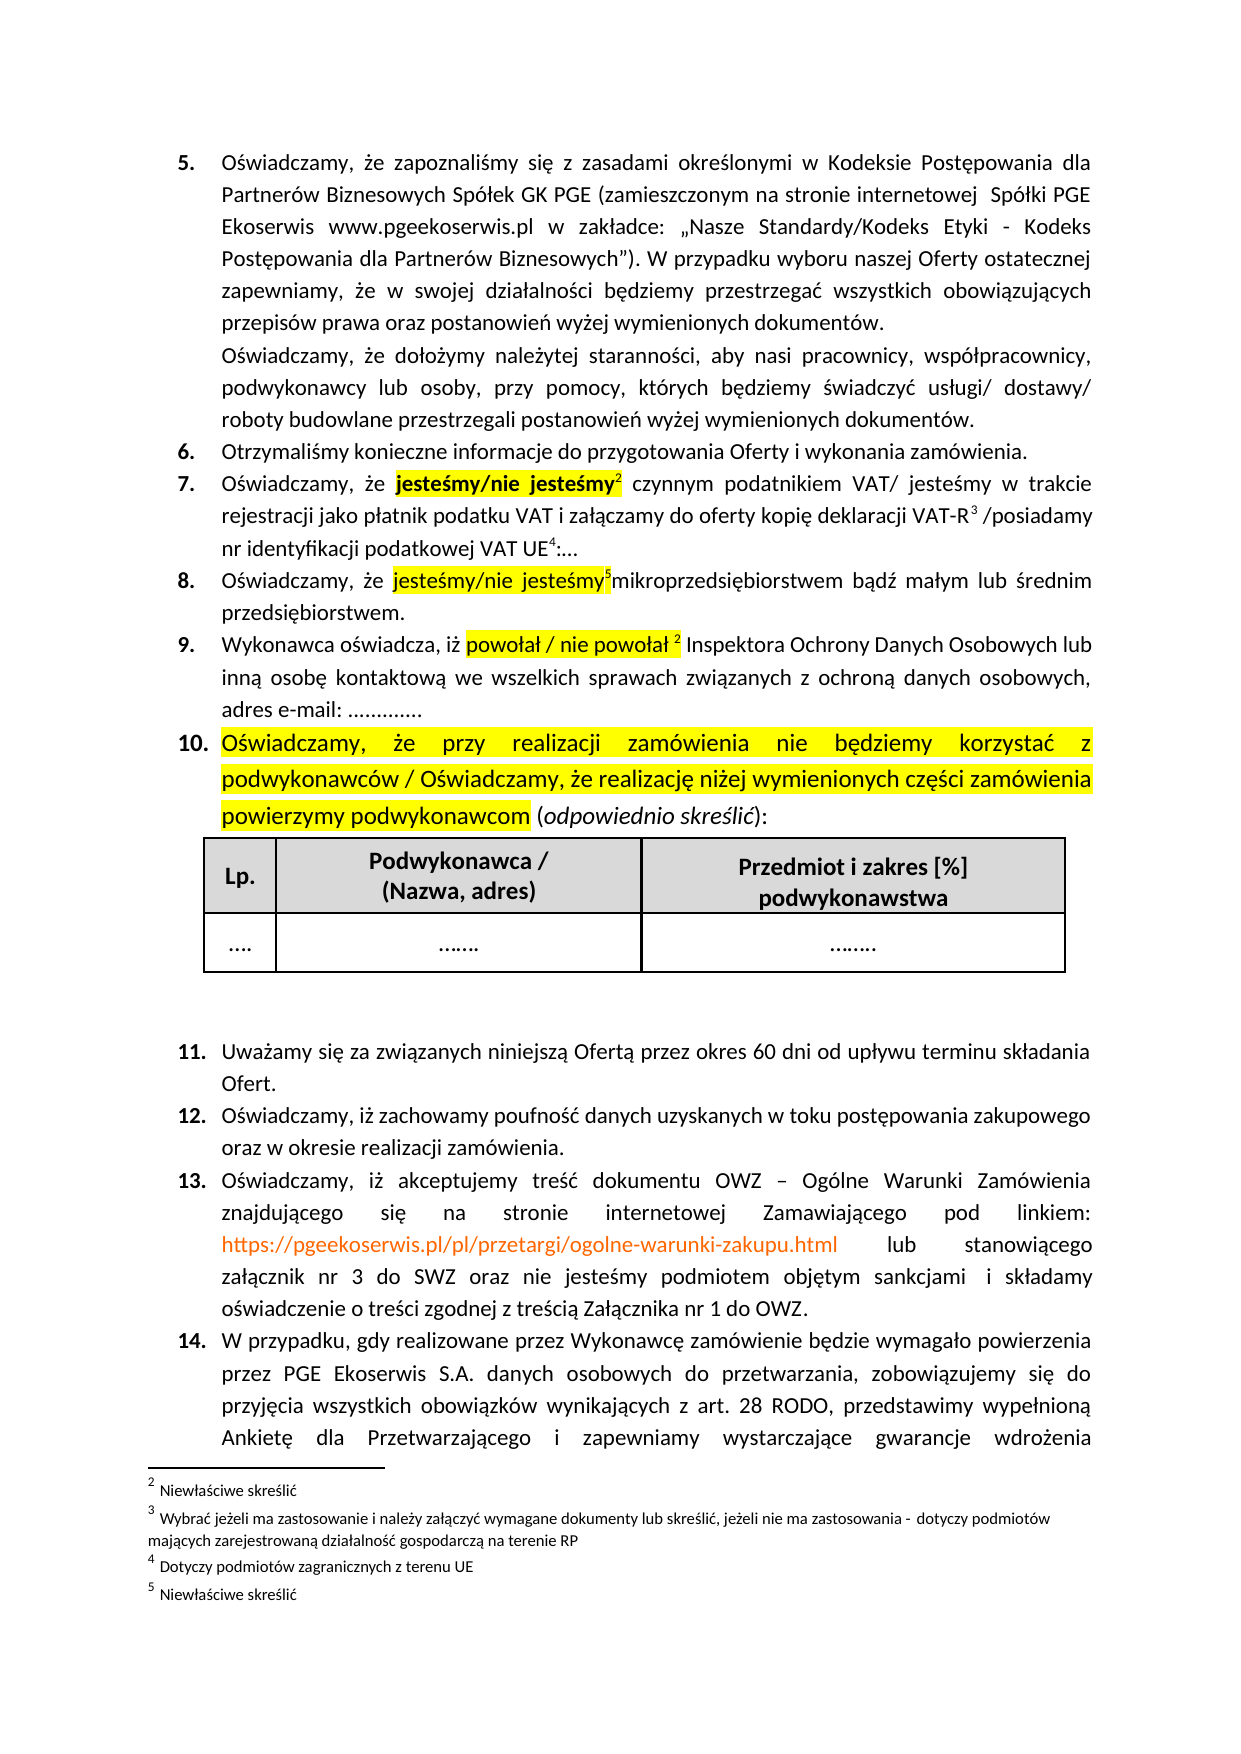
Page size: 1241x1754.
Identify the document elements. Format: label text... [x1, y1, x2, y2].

list Wykonawca oświadcza, iż powołał / nie powołał 2 Inspektora Ochrony Danych Osobowych lub inną osobę kontaktową we wszelkich sprawach związanych z ochroną danych osobowych, adres e-mail: ............. [177, 630, 1093, 723]
list Otrzymaliśmy konieczne informacje do przygotowania Oferty i wykonania zamówienia. [177, 437, 1093, 465]
text Oświadczamy, że dołożymy należytej staranności, aby nasi pracownicy, współpracownicy, podwykonawcy lub osoby, przy pomocy, których będziemy świadczyć usługi/ dostawy/ roboty budowlane przestrzegali postanowień wyżej wymienionych dokumentów. [221, 341, 1093, 433]
list Oświadczamy, że przy realizacji zamówienia nie będziemy korzystać z podwykonawców / Oświadczamy, że realizację niżej wymienionych części zamówienia powierzymy podwykonawcom (odpowiednio skreślić): [177, 727, 1093, 831]
list Oświadczamy, iż akceptujemy treść dokumentu OWZ – Ogólne Warunki Zamówienia znajdującego się na stronie internetowej Zamawiającego pod linkiem: https://pgeekoserwis.pl/pl/przetargi/ogolne-warunki-zakupu.html lub stanowiącego załącznik nr 3 do SWZ oraz nie jesteśmy podmiotem objętym sankcjami i składamy oświadczenie o treści zgodnej z treścią Załącznika nr 1 do OWZ. [177, 1166, 1093, 1322]
table_header Lp. [205, 839, 275, 912]
list Uważamy się za związanych niniejszą Ofertą przez okres 60 dni od upływu terminu składania Ofert. [177, 1037, 1093, 1097]
table_cell …. [205, 914, 275, 971]
table_cell ……. [277, 914, 640, 971]
list Oświadczamy, że jesteśmy/nie jesteśmymikroprzedsiębiorstwem bądź małym lub średnim przedsiębiorstwem. [177, 566, 1093, 626]
table_header Podwykonawca / (Nazwa, adres) [277, 839, 640, 912]
list Oświadczamy, że jesteśmy/nie jesteśmy czynnym podatnikiem VAT/ jesteśmy w trakcie rejestracji jako płatnik podatku VAT i załączamy do oferty kopię deklaracji VAT-R /posiadamy nr identyfikacji podatkowej VAT UE:… [177, 469, 1093, 562]
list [177, 1327, 1093, 1451]
list Oświadczamy, że zapoznaliśmy się z zasadami określonymi w Kodeksie Postępowania dla Partnerów Biznesowych Spółek GK PGE (zamieszczonym na stronie internetowej Spółki PGE Ekoserwis www.pgeekoserwis.pl w zakładce: „Nasze Standardy/Kodeks Etyki - Kodeks Postępowania dla Partnerów Biznesowych”). W przypadku wyboru naszej Oferty ostatecznej zapewniamy, że w swojej działalności będziemy przestrzegać wszystkich obowiązujących przepisów prawa oraz postanowień wyżej wymienionych dokumentów. [177, 148, 1093, 337]
list Oświadczamy, iż zachowamy poufność danych uzyskanych w toku postępowania zakupowego oraz w okresie realizacji zamówienia. [177, 1101, 1093, 1162]
table_header Przedmiot i zakres [%] podwykonawstwa [643, 839, 1064, 912]
table_cell …….. [643, 914, 1064, 971]
